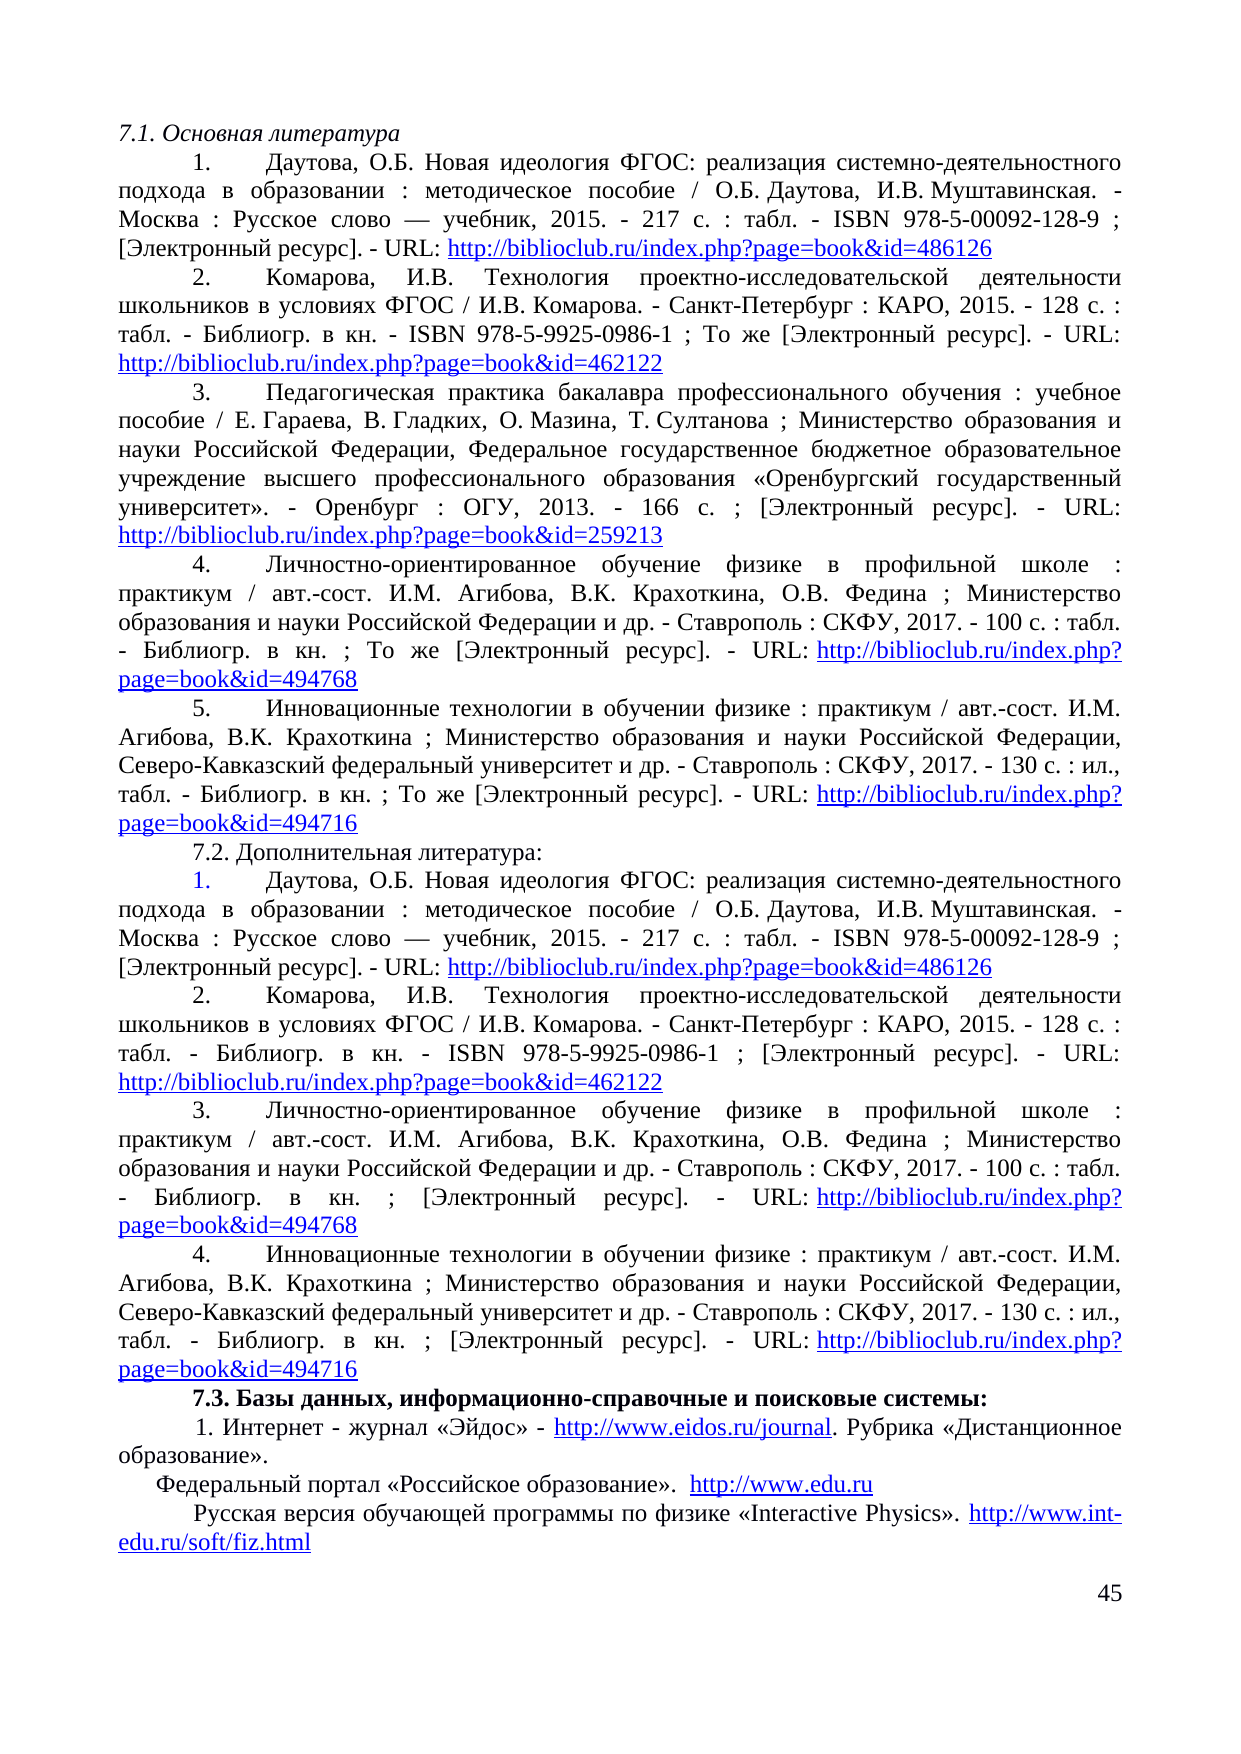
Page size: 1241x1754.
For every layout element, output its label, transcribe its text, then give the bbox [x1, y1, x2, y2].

list Даутова, О.Б. Новая идеология ФГОС: реализация системно-деятельностного подхода в образовании : методическое пособие / О.Б. Даутова, И.В. Муштавинская. - Москва : Русское слово — учебник, 2015. - 217 с. : табл. - ISBN 978-5-00092-128-9 ;[Электронный ресурс]. - URL: http://biblioclub.ru/index.php?page=book&id=486126 [118, 866, 1122, 981]
list Инновационные технологии в обучении физике : практикум / авт.-сост. И.М. Агибова, В.К. Крахоткина ; Министерство образования и науки Российской Федерации, Северо-Кавказский федеральный университет и др. - Ставрополь : СКФУ, 2017. - 130 с. : ил., табл. - Библиогр. в кн. ; То же [Электронный ресурс]. - URL: http://biblioclub.ru/index.php?page=book&id=494716 [118, 693, 1122, 837]
list Личностно-ориентированное обучение физике в профильной школе : практикум / авт.-сост. И.М. Агибова, В.К. Крахоткина, О.В. Федина ; Министерство образования и науки Российской Федерации и др. - Ставрополь : СКФУ, 2017. - 100 с. : табл. - Библиогр. в кн. ; [Электронный ресурс]. - URL: http://biblioclub.ru/index.php?page=book&id=494768 [118, 1096, 1122, 1239]
text 7.3. Базы данных, информационно-справочные и поисковые системы: [118, 1383, 1122, 1412]
list Педагогическая практика бакалавра профессионального обучения : учебное пособие / Е. Гараева, В. Гладких, О. Мазина, Т. Султанова ; Министерство образования и науки Российской Федерации, Федеральное государственное бюджетное образовательное учреждение высшего профессионального образования «Оренбургский государственный университет». - Оренбург : ОГУ, 2013. - 166 с. ; [Электронный ресурс]. - URL: http://biblioclub.ru/index.php?page=book&id=259213 [118, 377, 1122, 549]
text 1. Интернет - журнал «Эйдос» - http://www.eidos.ru/journal. Рубрика «Дистанционное образование». [118, 1412, 1122, 1469]
list Личностно-ориентированное обучение физике в профильной школе : практикум / авт.-сост. И.М. Агибова, В.К. Крахоткина, О.В. Федина ; Министерство образования и науки Российской Федерации и др. - Ставрополь : СКФУ, 2017. - 100 с. : табл. - Библиогр. в кн. ; То же [Электронный ресурс]. - URL: http://biblioclub.ru/index.php?page=book&id=494768 [118, 549, 1122, 693]
text 7.1. Основная литература [118, 118, 1122, 147]
text Русская версия обучающей программы по физике «Interactive Physics». http://www.int-edu.ru/soft/fiz.html [118, 1498, 1122, 1556]
list Комарова, И.В. Технология проектно-исследовательской деятельности школьников в условиях ФГОС / И.В. Комарова. - Санкт-Петербург : КАРО, 2015. - 128 с. : табл. - Библиогр. в кн. - ISBN 978-5-9925-0986-1 ; То же [Электронный ресурс]. - URL: http://biblioclub.ru/index.php?page=book&id=462122 [118, 262, 1122, 377]
list Инновационные технологии в обучении физике : практикум / авт.-сост. И.М. Агибова, В.К. Крахоткина ; Министерство образования и науки Российской Федерации, Северо-Кавказский федеральный университет и др. - Ставрополь : СКФУ, 2017. - 130 с. : ил., табл. - Библиогр. в кн. ; [Электронный ресурс]. - URL: http://biblioclub.ru/index.php?page=book&id=494716 [118, 1239, 1122, 1383]
text Федеральный портал «Российское образование». http://www.edu.ru [156, 1469, 1122, 1498]
list Комарова, И.В. Технология проектно-исследовательской деятельности школьников в условиях ФГОС / И.В. Комарова. - Санкт-Петербург : КАРО, 2015. - 128 с. : табл. - Библиогр. в кн. - ISBN 978-5-9925-0986-1 ; [Электронный ресурс]. - URL: http://biblioclub.ru/index.php?page=book&id=462122 [118, 981, 1122, 1096]
list Даутова, О.Б. Новая идеология ФГОС: реализация системно-деятельностного подхода в образовании : методическое пособие / О.Б. Даутова, И.В. Муштавинская. - Москва : Русское слово — учебник, 2015. - 217 с. : табл. - ISBN 978-5-00092-128-9 ;[Электронный ресурс]. - URL: http://biblioclub.ru/index.php?page=book&id=486126 [118, 147, 1122, 262]
text 7.2. Дополнительная литература: [118, 837, 1122, 866]
